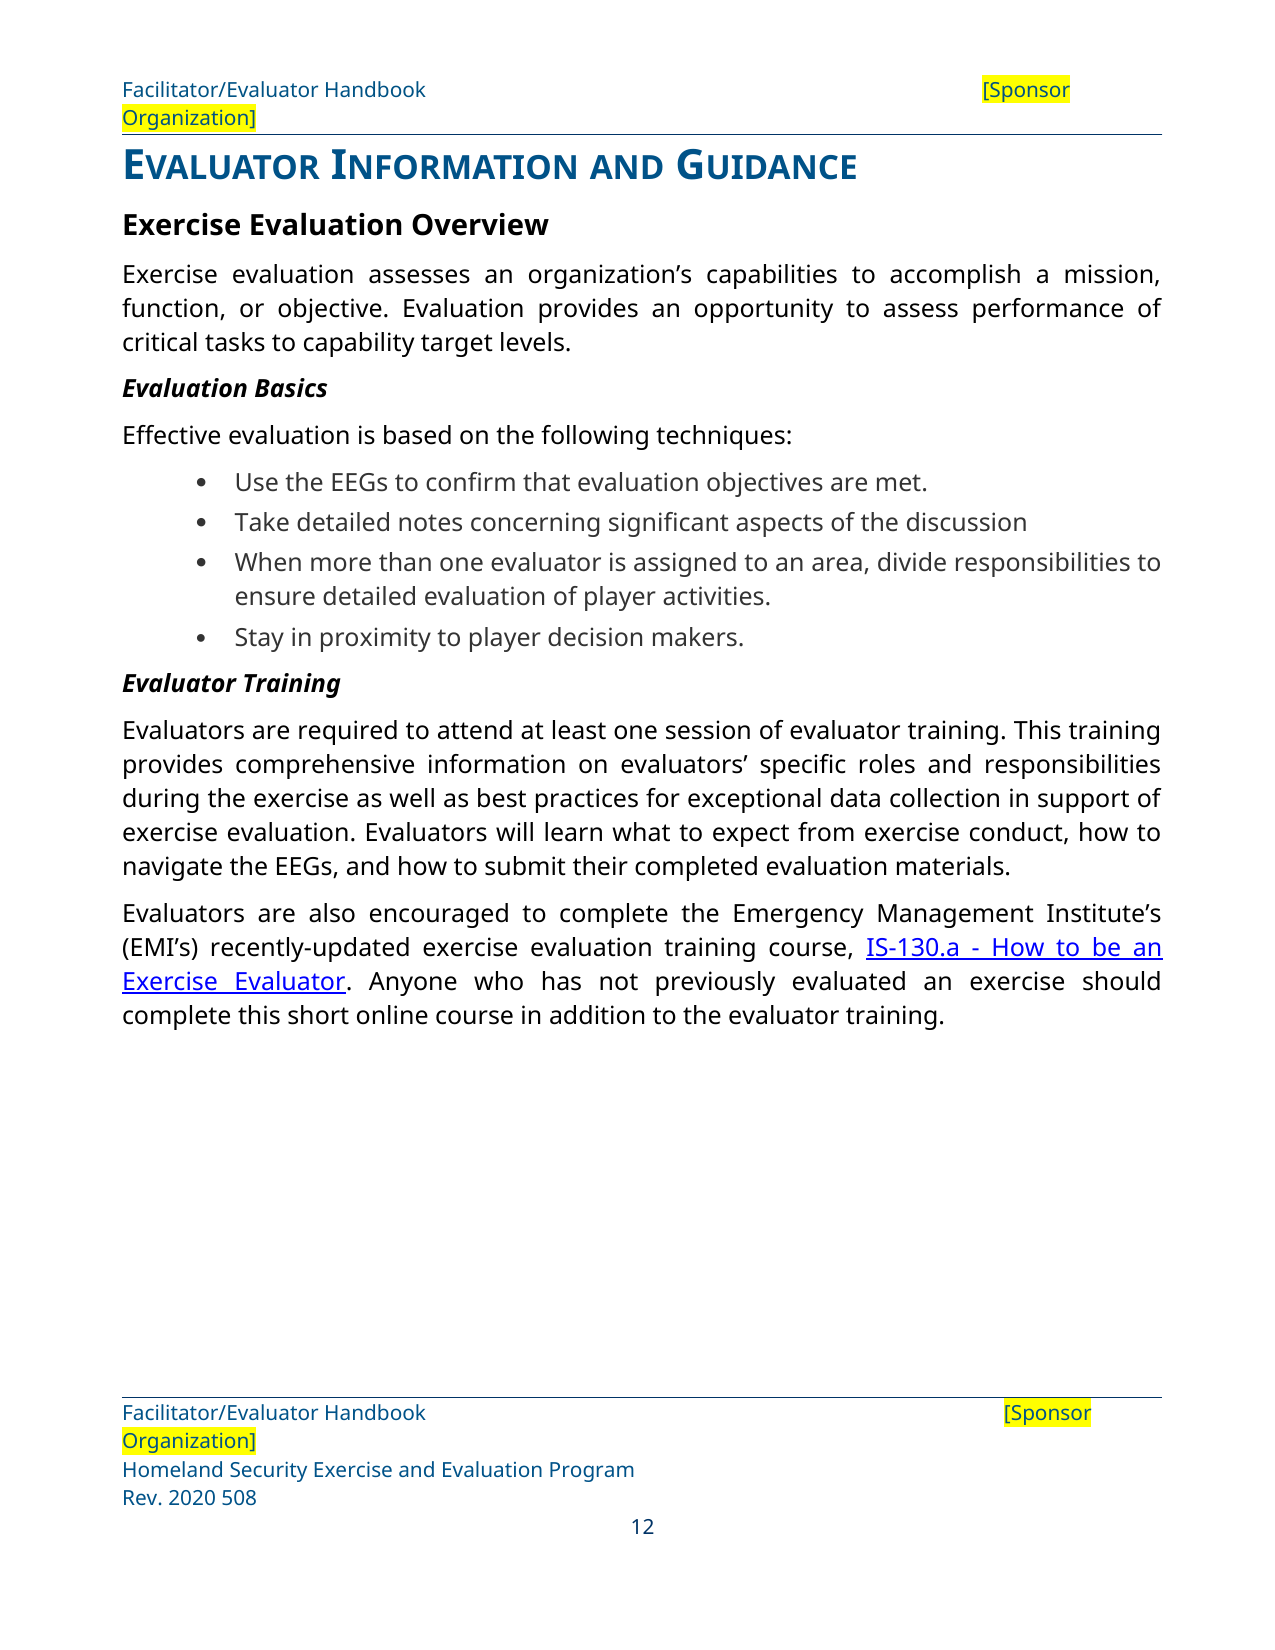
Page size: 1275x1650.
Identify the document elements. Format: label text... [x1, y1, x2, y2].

text Evaluators are required to attend at least one session of evaluator training. This training provides comprehensive information on evaluators’ specific roles and responsibilities during the exercise as well as best practices for exceptional data collection in support of exercise evaluation. Evaluators will learn what to expect from exercise conduct, how to navigate the EEGs, and how to submit their completed evaluation materials. [122, 712, 1162, 883]
list When more than one evaluator is assigned to an area, divide responsibilities to ensure detailed evaluation of player activities. [197, 545, 1162, 613]
subtitle Evaluator Information and Guidance [122, 135, 1162, 192]
list Use the EEGs to confirm that evaluation objectives are met. [197, 464, 1162, 498]
text Evaluators are also encouraged to complete the Emergency Management Institute’s (EMI’s) recently-updated exercise evaluation training course, IS-130.a - How to be an Exercise Evaluator. Anyone who has not previously evaluated an exercise should complete this short online course in addition to the evaluator training. [122, 895, 1162, 1031]
subtitle Evaluation Basics [122, 371, 1162, 405]
subtitle Evaluator Training [122, 666, 1162, 700]
subtitle Exercise Evaluation Overview [122, 204, 1162, 244]
list Stay in proximity to player decision makers. [197, 619, 1162, 653]
text Effective evaluation is based on the following techniques: [122, 418, 1162, 452]
list Take detailed notes concerning significant aspects of the discussion [197, 504, 1162, 539]
text Exercise evaluation assesses an organization’s capabilities to accomplish a mission, function, or objective. Evaluation provides an opportunity to assess performance of critical tasks to capability target levels. [122, 256, 1162, 359]
